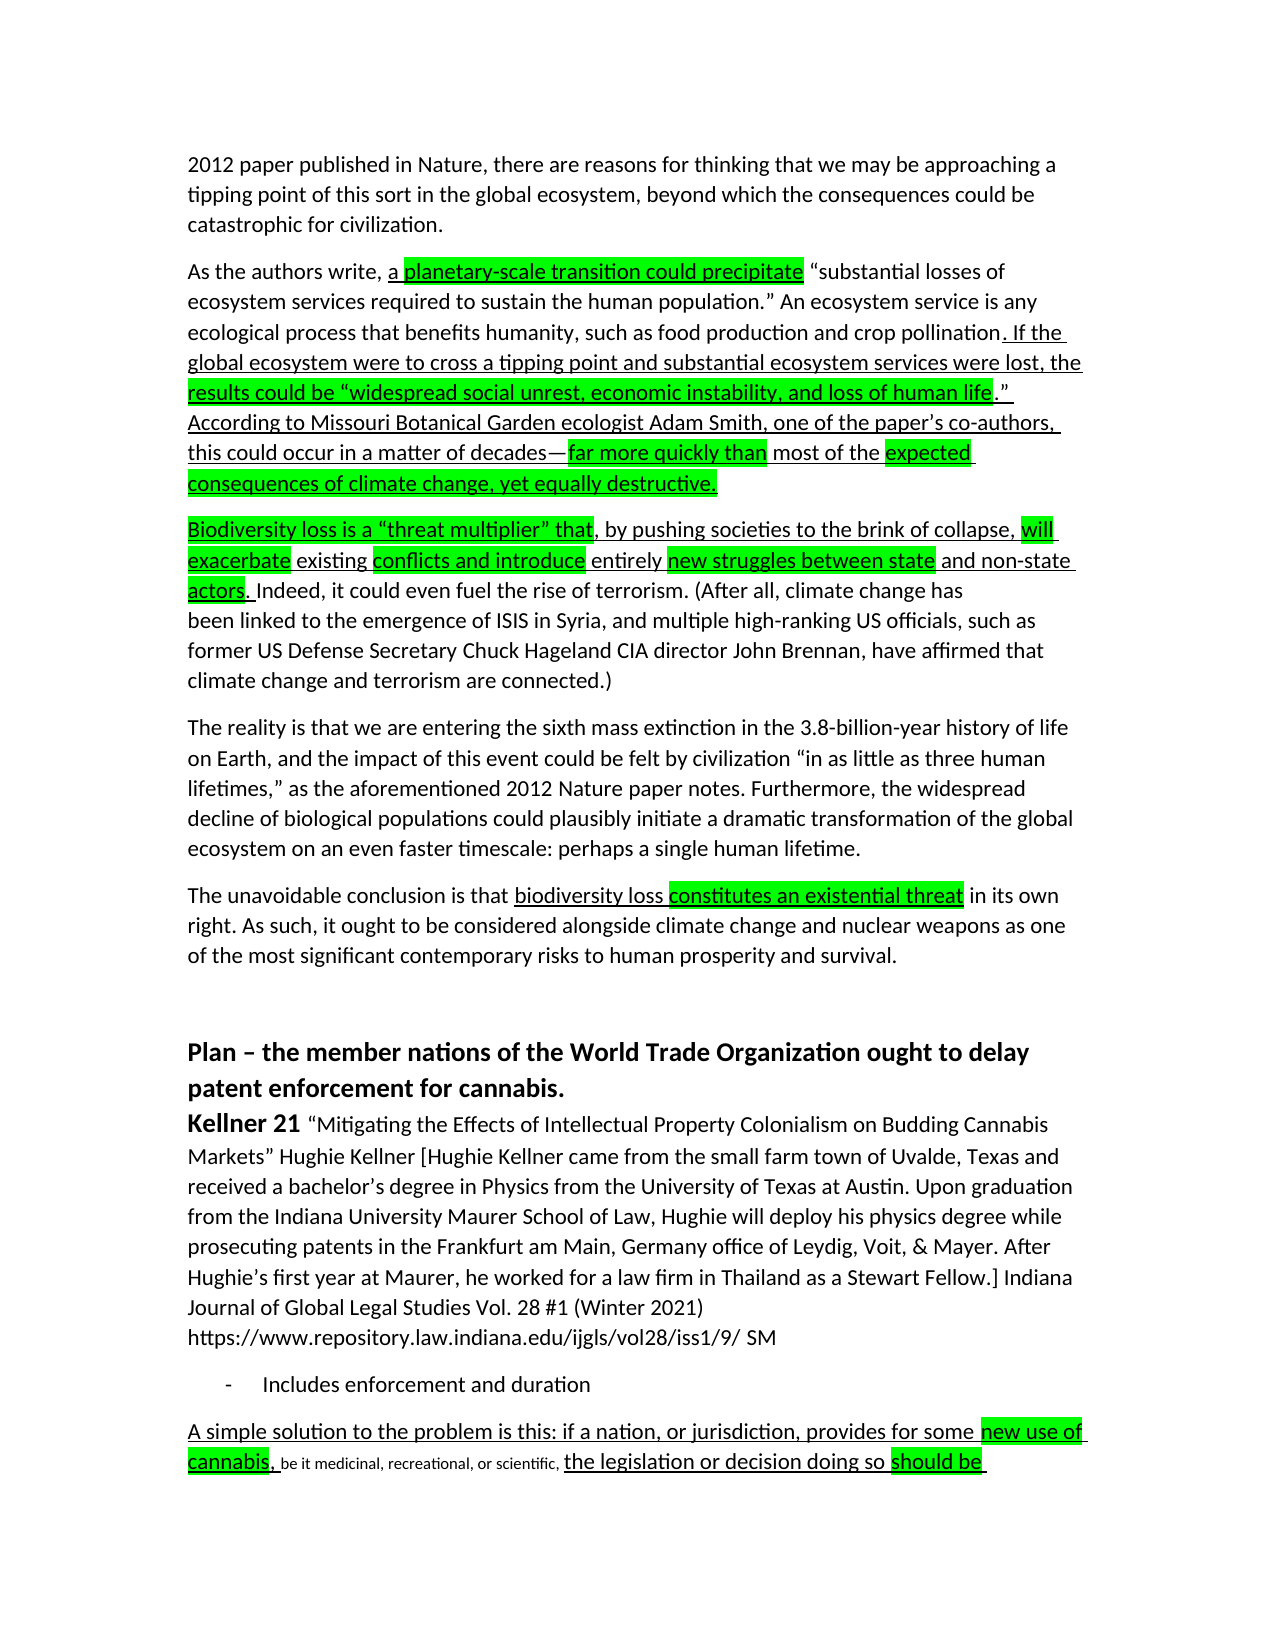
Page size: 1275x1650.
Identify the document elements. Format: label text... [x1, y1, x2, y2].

text The unavoidable conclusion is that biodiversity loss constitutes an existential threat in its own right. As such, it ought to be considered alongside climate change and nuclear weapons as one of the most significant contemporary risks to human prosperity and survival. [187, 881, 1087, 970]
subtitle Plan – the member nations of the World Trade Organization ought to delay patent enforcement for cannabis. [187, 1035, 1087, 1104]
list Includes enforcement and duration [225, 1370, 1087, 1398]
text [187, 150, 1087, 238]
text As the authors write, a planetary-scale transition could precipitate “substantial losses of ecosystem services required to sustain the human population.” An ecosystem service is any ecological process that benefits humanity, such as food production and crop pollination. If the global ecosystem were to cross a tipping point and substantial ecosystem services were lost, the results could be “widespread social unrest, economic instability, and loss of human life.” According to Missouri Botanical Garden ecologist Adam Smith, one of the paper’s co-authors, this could occur in a matter of decades—far more quickly than most of the expected consequences of climate change, yet equally destructive. [187, 257, 1087, 497]
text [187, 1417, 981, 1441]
text Biodiversity loss is a “threat multiplier” that, by pushing societies to the brink of collapse, will exacerbate existing conflicts and introduce entirely new struggles between state and non-state actors. Indeed, it could even fuel the rise of terrorism. (After all, climate change has been linked to the emergence of ISIS in Syria, and multiple high-ranking US officials, such as former US Defense Secretary Chuck Hageland CIA director John Brennan, have affirmed that climate change and terrorism are connected.) [187, 516, 1087, 695]
text The reality is that we are entering the sixth mass extinction in the 3.8-billion-year history of life on Earth, and the impact of this event could be felt by civilization “in as little as three human lifetimes,” as the aforementioned 2012 Nature paper notes. Furthermore, the widespread decline of biological populations could plausibly initiate a dramatic transformation of the global ecosystem on an even faster timescale: perhaps a single human lifetime. [187, 713, 1087, 862]
text Kellner 21 “Mitigating the Effects of Intellectual Property Colonialism on Budding Cannabis Markets” Hughie Kellner [Hughie Kellner came from the small farm town of Uvalde, Texas and received a bachelor’s degree in Physics from the University of Texas at Austin. Upon graduation from the Indiana University Maurer School of Law, Hughie will deploy his physics degree while prosecuting patents in the Frankfurt am Main, Germany office of Leydig, Voit, & Mayer. After Hughie’s first year at Maurer, he worked for a law firm in Thailand as a Stewart Fellow.] Indiana Journal of Global Legal Studies Vol. 28 #1 (Winter 2021) https://www.repository.law.indiana.edu/ijgls/vol28/iss1/9/ SM [187, 1107, 1087, 1351]
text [187, 1442, 1087, 1475]
